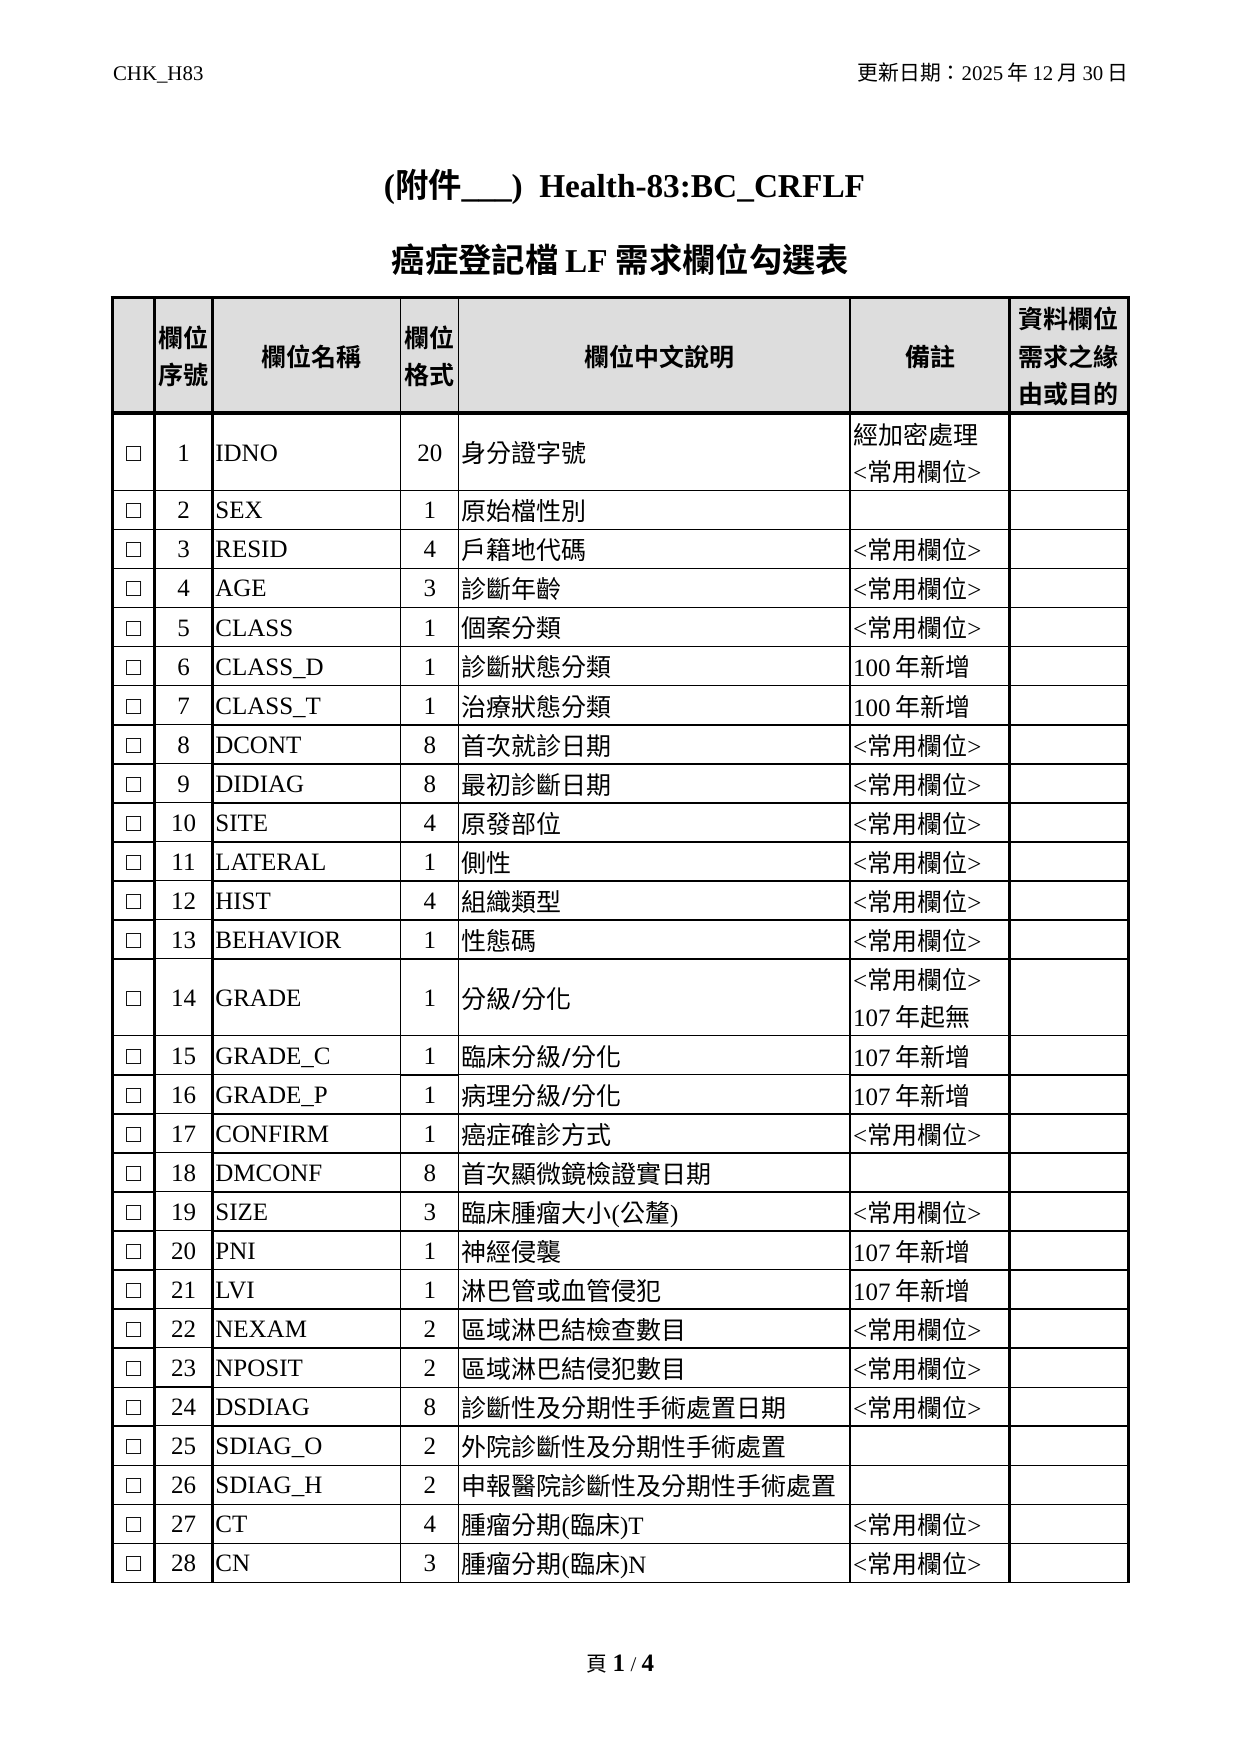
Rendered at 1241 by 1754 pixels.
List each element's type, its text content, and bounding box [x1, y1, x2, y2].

table_cell 1 [401, 1270, 458, 1308]
table_cell [1011, 686, 1127, 724]
table_cell 107年新增 [851, 1076, 1008, 1113]
table_cell 4 [401, 804, 458, 841]
table_cell 個案分類 [459, 608, 849, 646]
table_cell □ [114, 1154, 153, 1191]
table_cell 4 [401, 1505, 458, 1543]
table_cell <常用欄位> [851, 921, 1008, 958]
table_cell [1011, 921, 1127, 958]
table_cell 1 [401, 686, 458, 724]
table_cell 臨床分級/分化 [459, 1036, 849, 1074]
table_cell [1011, 1076, 1127, 1113]
table_cell 腫瘤分期(臨床)N [459, 1544, 849, 1582]
table_cell 18 [156, 1153, 211, 1191]
table_cell [1011, 647, 1127, 685]
table_cell <常用欄位> 107年起無 [851, 960, 1008, 1035]
table_cell 4 [401, 882, 458, 919]
table_cell 診斷性及分期性手術處置日期 [459, 1388, 849, 1425]
table_cell □ [114, 1544, 153, 1582]
table_cell 癌症確診方式 [459, 1115, 849, 1152]
table_cell □ [114, 1193, 153, 1230]
table_cell 8 [401, 765, 458, 802]
table_cell 診斷狀態分類 [459, 647, 849, 685]
table_cell 2 [401, 1310, 458, 1347]
table_cell <常用欄位> [851, 608, 1008, 646]
table_cell <常用欄位> [851, 1388, 1008, 1425]
table_header 備註 [851, 299, 1008, 411]
table_cell SDIAG_O [214, 1427, 400, 1464]
table_cell CLASS_D [214, 647, 400, 685]
table_cell □ [114, 647, 153, 685]
table_cell 原始檔性別 [459, 491, 849, 528]
table_cell 8 [401, 1154, 458, 1191]
table_cell □ [114, 530, 153, 568]
table_cell □ [114, 921, 153, 958]
table_cell 原發部位 [459, 804, 849, 841]
table_cell NEXAM [214, 1310, 400, 1347]
table_cell 區域淋巴結侵犯數目 [459, 1349, 849, 1386]
table_cell GRADE_P [214, 1075, 400, 1113]
table_cell [1011, 1427, 1127, 1464]
table_cell [1011, 608, 1127, 646]
table_cell 13 [156, 920, 211, 958]
table_cell <常用欄位> [851, 804, 1008, 841]
table_cell 26 [156, 1466, 211, 1503]
table_cell [1011, 1193, 1127, 1230]
table_cell <常用欄位> [851, 726, 1008, 763]
table_cell 19 [156, 1192, 211, 1230]
table_cell 腫瘤分期(臨床)T [459, 1505, 849, 1543]
table_header 欄位 序號 [156, 299, 211, 411]
table_cell 12 [156, 881, 211, 919]
table_cell □ [114, 608, 153, 646]
table_cell □ [114, 491, 153, 528]
table_cell □ [114, 1232, 153, 1269]
text 癌症登記檔LF 需求欄位勾選表 [112, 221, 1128, 296]
table_cell HIST [214, 882, 400, 919]
table_cell □ [114, 1115, 153, 1152]
table_cell CLASS [214, 608, 400, 646]
table_cell [1011, 491, 1127, 528]
table_cell BEHAVIOR [214, 921, 400, 958]
table_cell [851, 1154, 1008, 1191]
table_cell 11 [156, 842, 211, 880]
table_cell 3 [156, 530, 211, 568]
table_cell 1 [401, 921, 458, 958]
table_cell 27 [156, 1505, 211, 1543]
table_cell 最初診斷日期 [459, 765, 849, 802]
table_cell GRADE [214, 960, 400, 1035]
table_cell 病理分級/分化 [459, 1075, 849, 1113]
table_cell 5 [156, 608, 211, 646]
table_cell 21 [156, 1270, 211, 1308]
table_cell [1011, 1544, 1127, 1582]
table_cell 28 [156, 1544, 211, 1582]
table_cell 側性 [459, 843, 849, 880]
table_cell <常用欄位> [851, 765, 1008, 802]
table_cell LATERAL [214, 843, 400, 880]
table_cell □ [114, 1076, 153, 1113]
table_cell □ [114, 1388, 153, 1425]
table_header [114, 299, 153, 411]
table_cell 10 [156, 803, 211, 841]
table_cell [1011, 1466, 1127, 1503]
table_cell 100年新增 [851, 686, 1008, 724]
table_cell [1011, 1271, 1127, 1308]
table_cell [1011, 882, 1127, 919]
table_cell □ [114, 765, 153, 802]
table_cell 外院診斷性及分期性手術處置 [459, 1427, 849, 1464]
table_cell 1 [401, 647, 458, 685]
table_cell [1011, 1349, 1127, 1386]
text (附件___) Health-83:BC_CRFLF [112, 146, 1128, 221]
table_cell 24 [156, 1388, 211, 1425]
table_cell 107年新增 [851, 1036, 1008, 1074]
table_cell 2 [401, 1466, 458, 1503]
table_cell □ [114, 1036, 153, 1074]
table_header 欄位名稱 [214, 299, 400, 411]
table_cell <常用欄位> [851, 1193, 1008, 1230]
table_cell PNI [214, 1232, 400, 1269]
table_cell <常用欄位> [851, 843, 1008, 880]
table_cell [1011, 804, 1127, 841]
table_cell 神經侵襲 [459, 1232, 849, 1269]
table_cell DIDIAG [214, 765, 400, 802]
table_cell 1 [401, 960, 458, 1035]
table_cell 8 [401, 1388, 458, 1425]
table_cell CONFIRM [214, 1115, 400, 1152]
table_cell 臨床腫瘤大小(公釐) [459, 1193, 849, 1230]
table_cell GRADE_C [214, 1036, 400, 1074]
table_cell □ [114, 1310, 153, 1347]
table_cell CN [214, 1544, 400, 1582]
table_cell 1 [401, 1076, 458, 1113]
table_cell [851, 1427, 1008, 1464]
table_cell [1011, 1115, 1127, 1152]
table_cell 20 [156, 1231, 211, 1269]
table_cell 2 [401, 1427, 458, 1464]
table_cell [851, 1466, 1008, 1503]
table_header 欄位中文說明 [459, 299, 849, 411]
table_cell 區域淋巴結檢查數目 [459, 1310, 849, 1347]
table_cell □ [114, 686, 153, 724]
table_cell SITE [214, 804, 400, 841]
table_cell 1 [401, 1232, 458, 1269]
table_cell SEX [214, 491, 400, 528]
table_cell [1011, 960, 1127, 1035]
table_cell □ [114, 1271, 153, 1308]
table_cell 8 [401, 726, 458, 763]
table_cell SDIAG_H [214, 1466, 400, 1503]
table_cell 8 [156, 725, 211, 763]
table_cell 1 [401, 1115, 458, 1152]
table_cell 淋巴管或血管侵犯 [459, 1270, 849, 1308]
table_header 欄位格式 [401, 299, 458, 411]
table_cell 15 [156, 1036, 211, 1074]
table_cell [1011, 843, 1127, 880]
table_cell DSDIAG [214, 1388, 400, 1425]
table_cell □ [114, 1349, 153, 1386]
table_cell □ [114, 1427, 153, 1464]
table_cell <常用欄位> [851, 1310, 1008, 1347]
table_cell 22 [156, 1309, 211, 1347]
table_cell CLASS_T [214, 686, 400, 724]
table_cell 107年新增 [851, 1271, 1008, 1308]
table_cell <常用欄位> [851, 882, 1008, 919]
table_cell 100年新增 [851, 647, 1008, 685]
table_cell 25 [156, 1426, 211, 1464]
table_cell 23 [156, 1348, 211, 1386]
table_cell 6 [156, 647, 211, 685]
table_cell 1 [401, 843, 458, 880]
table_cell 分級/分化 [459, 960, 849, 1035]
table_cell RESID [214, 530, 400, 568]
table_cell 20 [401, 415, 458, 489]
table_cell 戶籍地代碼 [459, 530, 849, 568]
table_cell [1011, 415, 1127, 489]
table_cell <常用欄位> [851, 1115, 1008, 1152]
table_cell [1011, 1154, 1127, 1191]
table_cell [1011, 1232, 1127, 1269]
table_cell □ [114, 960, 153, 1035]
table_cell [1011, 726, 1127, 763]
table_cell [851, 491, 1008, 528]
table_cell 首次就診日期 [459, 726, 849, 763]
table_cell □ [114, 1505, 153, 1543]
table_cell 3 [401, 1544, 458, 1582]
table_cell □ [114, 569, 153, 607]
table_cell 1 [156, 415, 211, 489]
table_cell □ [114, 843, 153, 880]
table_cell <常用欄位> [851, 530, 1008, 568]
table_cell 9 [156, 764, 211, 802]
table_header 資料欄位需求之緣由或目的 [1011, 299, 1127, 411]
table_cell [1011, 530, 1127, 568]
table_cell 組織類型 [459, 882, 849, 919]
table_cell [1011, 1388, 1127, 1425]
table_cell 申報醫院診斷性及分期性手術處置 [459, 1466, 849, 1503]
table_cell 診斷年齡 [459, 569, 849, 607]
table_cell [1011, 1310, 1127, 1347]
table_cell 1 [401, 1036, 458, 1074]
table_cell [1011, 1036, 1127, 1074]
table_cell □ [114, 1466, 153, 1503]
table_cell <常用欄位> [851, 569, 1008, 607]
table_cell [1011, 569, 1127, 607]
table_cell 首次顯微鏡檢證實日期 [459, 1154, 849, 1191]
table_cell CT [214, 1505, 400, 1543]
table_cell 身分證字號 [459, 415, 849, 489]
table_cell □ [114, 726, 153, 763]
table_cell AGE [214, 569, 400, 607]
table_cell □ [114, 415, 153, 489]
table_cell NPOSIT [214, 1349, 400, 1386]
table_cell <常用欄位> [851, 1349, 1008, 1386]
table_cell 4 [401, 530, 458, 568]
table_cell <常用欄位> [851, 1544, 1008, 1582]
table_cell 經加密處理 <常用欄位> [851, 415, 1008, 489]
table_cell LVI [214, 1270, 400, 1308]
table_cell IDNO [214, 415, 400, 489]
table_cell 107年新增 [851, 1232, 1008, 1269]
table_cell <常用欄位> [851, 1505, 1008, 1543]
table_cell 1 [401, 491, 458, 528]
table_cell [1011, 765, 1127, 802]
table_cell 17 [156, 1114, 211, 1152]
table_cell 4 [156, 569, 211, 607]
table_cell □ [114, 804, 153, 841]
table_cell 1 [401, 608, 458, 646]
table_cell 3 [401, 1193, 458, 1230]
table_cell 16 [156, 1075, 211, 1113]
table_cell 2 [401, 1349, 458, 1386]
table_cell □ [114, 882, 153, 919]
table_cell DMCONF [214, 1154, 400, 1191]
table_cell 3 [401, 569, 458, 607]
table_cell 治療狀態分類 [459, 686, 849, 724]
table_cell 14 [156, 959, 211, 1035]
table_cell [1011, 1505, 1127, 1543]
table_cell 性態碼 [459, 921, 849, 958]
table_cell 7 [156, 686, 211, 724]
table_cell DCONT [214, 726, 400, 763]
table_cell SIZE [214, 1193, 400, 1230]
table_cell 2 [156, 491, 211, 528]
